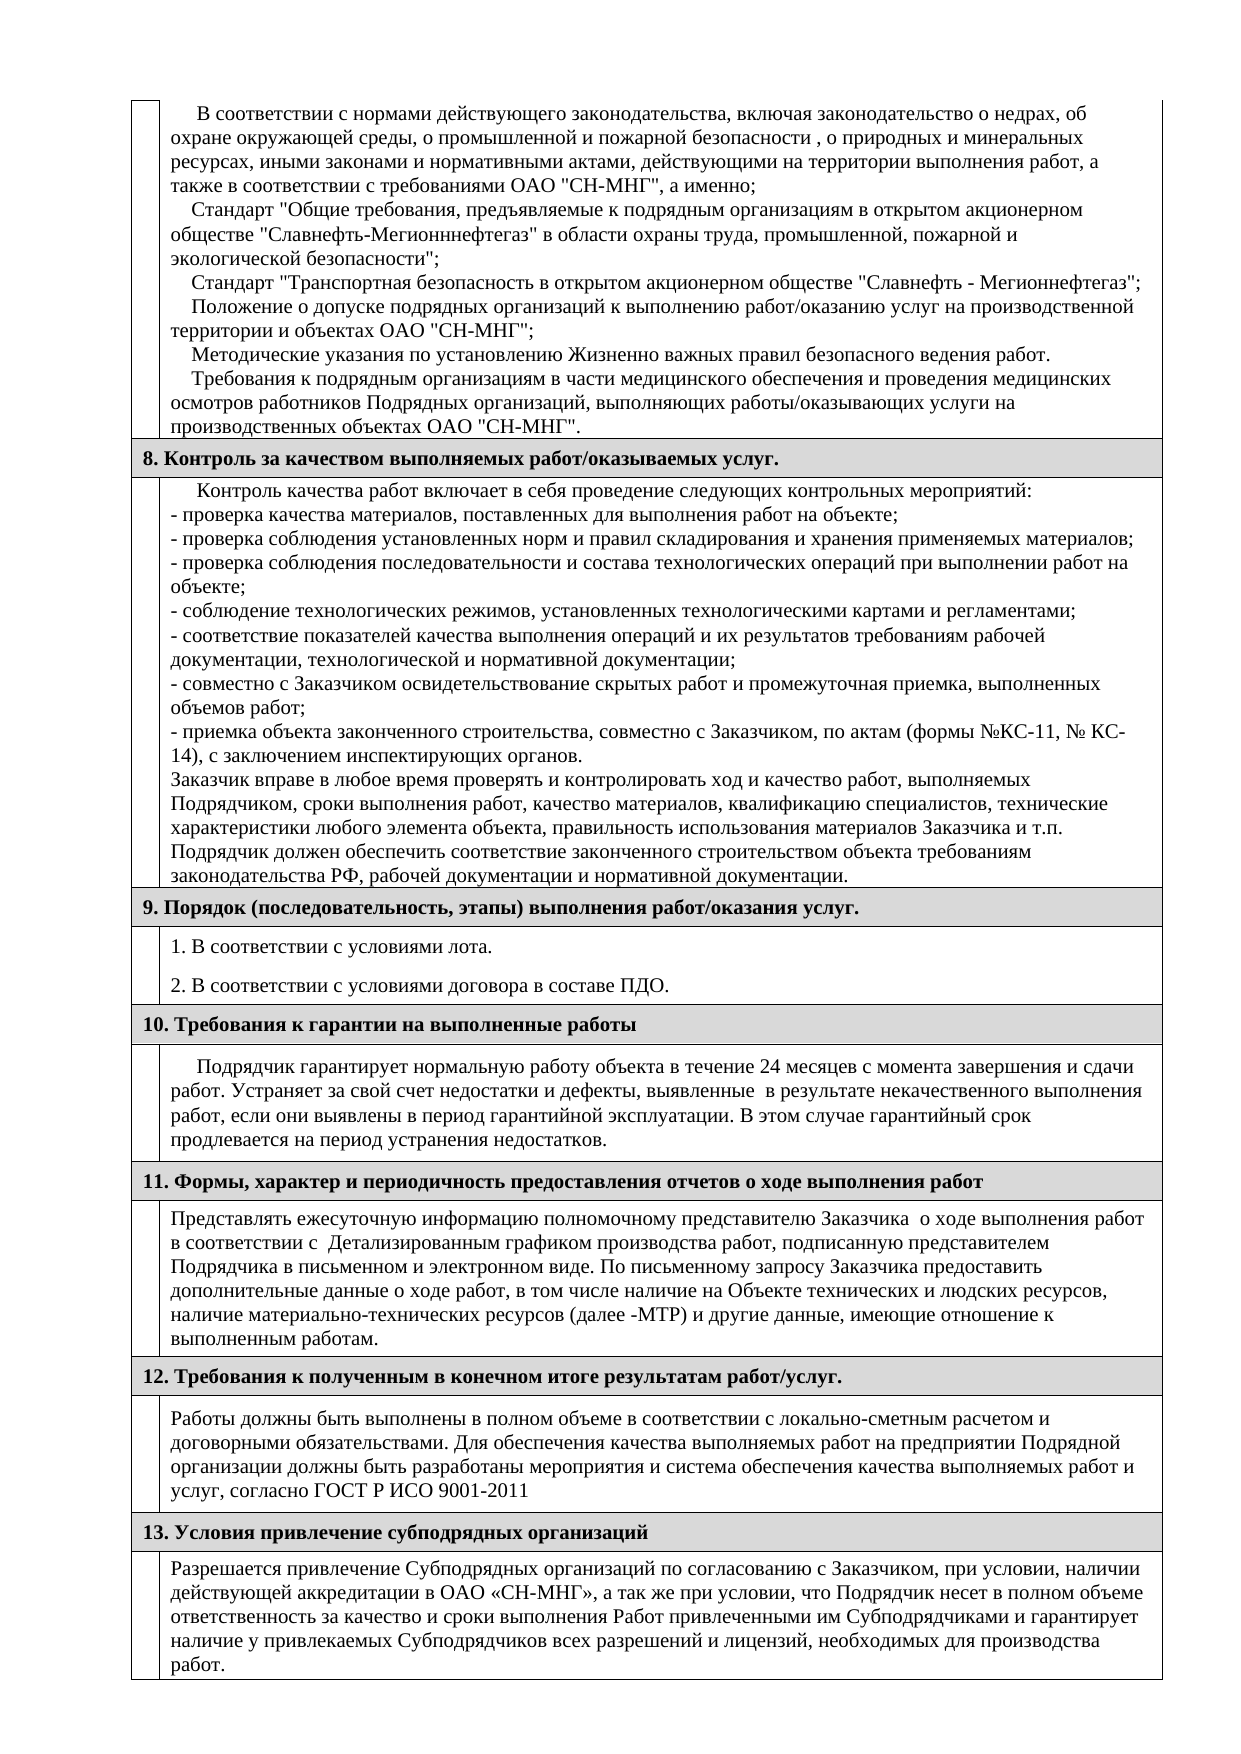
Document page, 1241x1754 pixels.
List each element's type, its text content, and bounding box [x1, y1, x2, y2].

table_cell [132, 1201, 159, 1356]
table_cell 10. Требования к гарантии на выполненные работы [132, 1005, 1162, 1043]
table_cell Представлять ежесуточную информацию полномочному представителю Заказчика о ходе выполнения работ в соответствии с Детализированным графиком производства работ, подписанную представителем Подрядчика в письменном и электронном виде. По письменному запросу Заказчика предоставить дополнительные данные о ходе работ, в том числе наличие на Объекте технических и людских ресурсов, наличие материально-технических ресурсов (далее -МТР) и другие данные, имеющие отношение к выполненным работам. [160, 1201, 1162, 1356]
table_cell Контроль качества работ включает в себя проведение следующих контрольных мероприятий: - проверка качества материалов, поставленных для выполнения работ на объекте; - проверка соблюдения установленных норм и правил складирования и хранения применяемых материалов; - проверка соблюдения последовательности и состава технологических операций при выполнении работ на объекте; - соблюдение технологических режимов, установленных технологическими картами и регламентами; - соответствие показателей качества выполнения операций и их результатов требованиям рабочей документации, технологической и нормативной документации; - совместно с Заказчиком освидетельствование скрытых работ и промежуточная приемка, выполненных объемов работ; - приемка объекта законченного строительства, совместно с Заказчиком, по актам (формы №КС-11, № КС-14), с заключением инспектирующих органов. Заказчик вправе в любое время проверять и контролировать ход и качество работ, выполняемых Подрядчиком, сроки выполнения работ, качество материалов, квалификацию специалистов, технические характеристики любого элемента объекта, правильность использования материалов Заказчика и т.п. Подрядчик должен обеспечить соответствие законченного строительством объекта требованиям законодательства РФ, рабочей документации и нормативной документации. [160, 478, 1162, 887]
table_cell [132, 1552, 159, 1679]
table_cell 8. Контроль за качеством выполняемых работ/оказываемых услуг. [132, 439, 1162, 477]
table_cell Работы должны быть выполнены в полном объеме в соответствии с локально-сметным расчетом и договорными обязательствами. Для обеспечения качества выполняемых работ на предприятии Подрядной организации должны быть разработаны мероприятия и система обеспечения качества выполняемых работ и услуг, согласно ГОСТ Р ИСО 9001-2011 [160, 1396, 1162, 1512]
table_cell [132, 1396, 159, 1512]
table_cell [132, 927, 159, 1004]
table_cell Подрядчик гарантирует нормальную работу объекта в течение 24 месяцев с момента завершения и сдачи работ. Устраняет за свой счет недостатки и дефекты, выявленные в результате некачественного выполнения работ, если они выявлены в период гарантийной эксплуатации. В этом случае гарантийный срок продлевается на период устранения недостатков. [160, 1045, 1162, 1161]
table_cell 11. Формы, характер и периодичность предоставления отчетов о ходе выполнения работ [132, 1162, 1162, 1200]
table_cell 9. Порядок (последовательность, этапы) выполнения работ/оказания услуг. [132, 888, 1162, 926]
table_cell В соответствии с нормами действующего законодательства, включая законодательство о недрах, об охране окружающей среды, о промышленной и пожарной безопасности , о природных и минеральных ресурсах, иными законами и нормативными актами, действующими на территории выполнения работ, а также в соответствии с требованиями ОАО "СН-МНГ", а именно; Стандарт "Общие требования, предъявляемые к подрядным организациям в открытом акционерном обществе "Славнефть-Мегионннефтегаз" в области охраны труда, промышленной, пожарной и экологической безопасности"; Стандарт "Транспортная безопасность в открытом акционерном обществе "Славнефть - Мегионнефтегаз"; Положение о допуске подрядных организаций к выполнению работ/оказанию услуг на производственной территории и объектах ОАО "СН-МНГ"; Методические указания по установлению Жизненно важных правил безопасного ведения работ. Требования к подрядным организациям в части медицинского обеспечения и проведения медицинских осмотров работников Подрядных организаций, выполняющих работы/оказывающих услуги на производственных объектах ОАО "СН-МНГ". [160, 100, 1162, 438]
table_cell 13. Условия привлечение субподрядных организаций [132, 1513, 1162, 1551]
table_cell [132, 101, 159, 438]
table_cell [160, 1552, 1162, 1679]
table_cell 2. В соответствии с условиями договора в составе ПДО. [160, 965, 1162, 1004]
table_cell [132, 478, 159, 887]
table_cell 12. Требования к полученным в конечном итоге результатам работ/услуг. [132, 1357, 1162, 1395]
table_cell 1. В соответствии с условиями лота. [160, 927, 1162, 965]
table_cell [132, 1045, 159, 1161]
